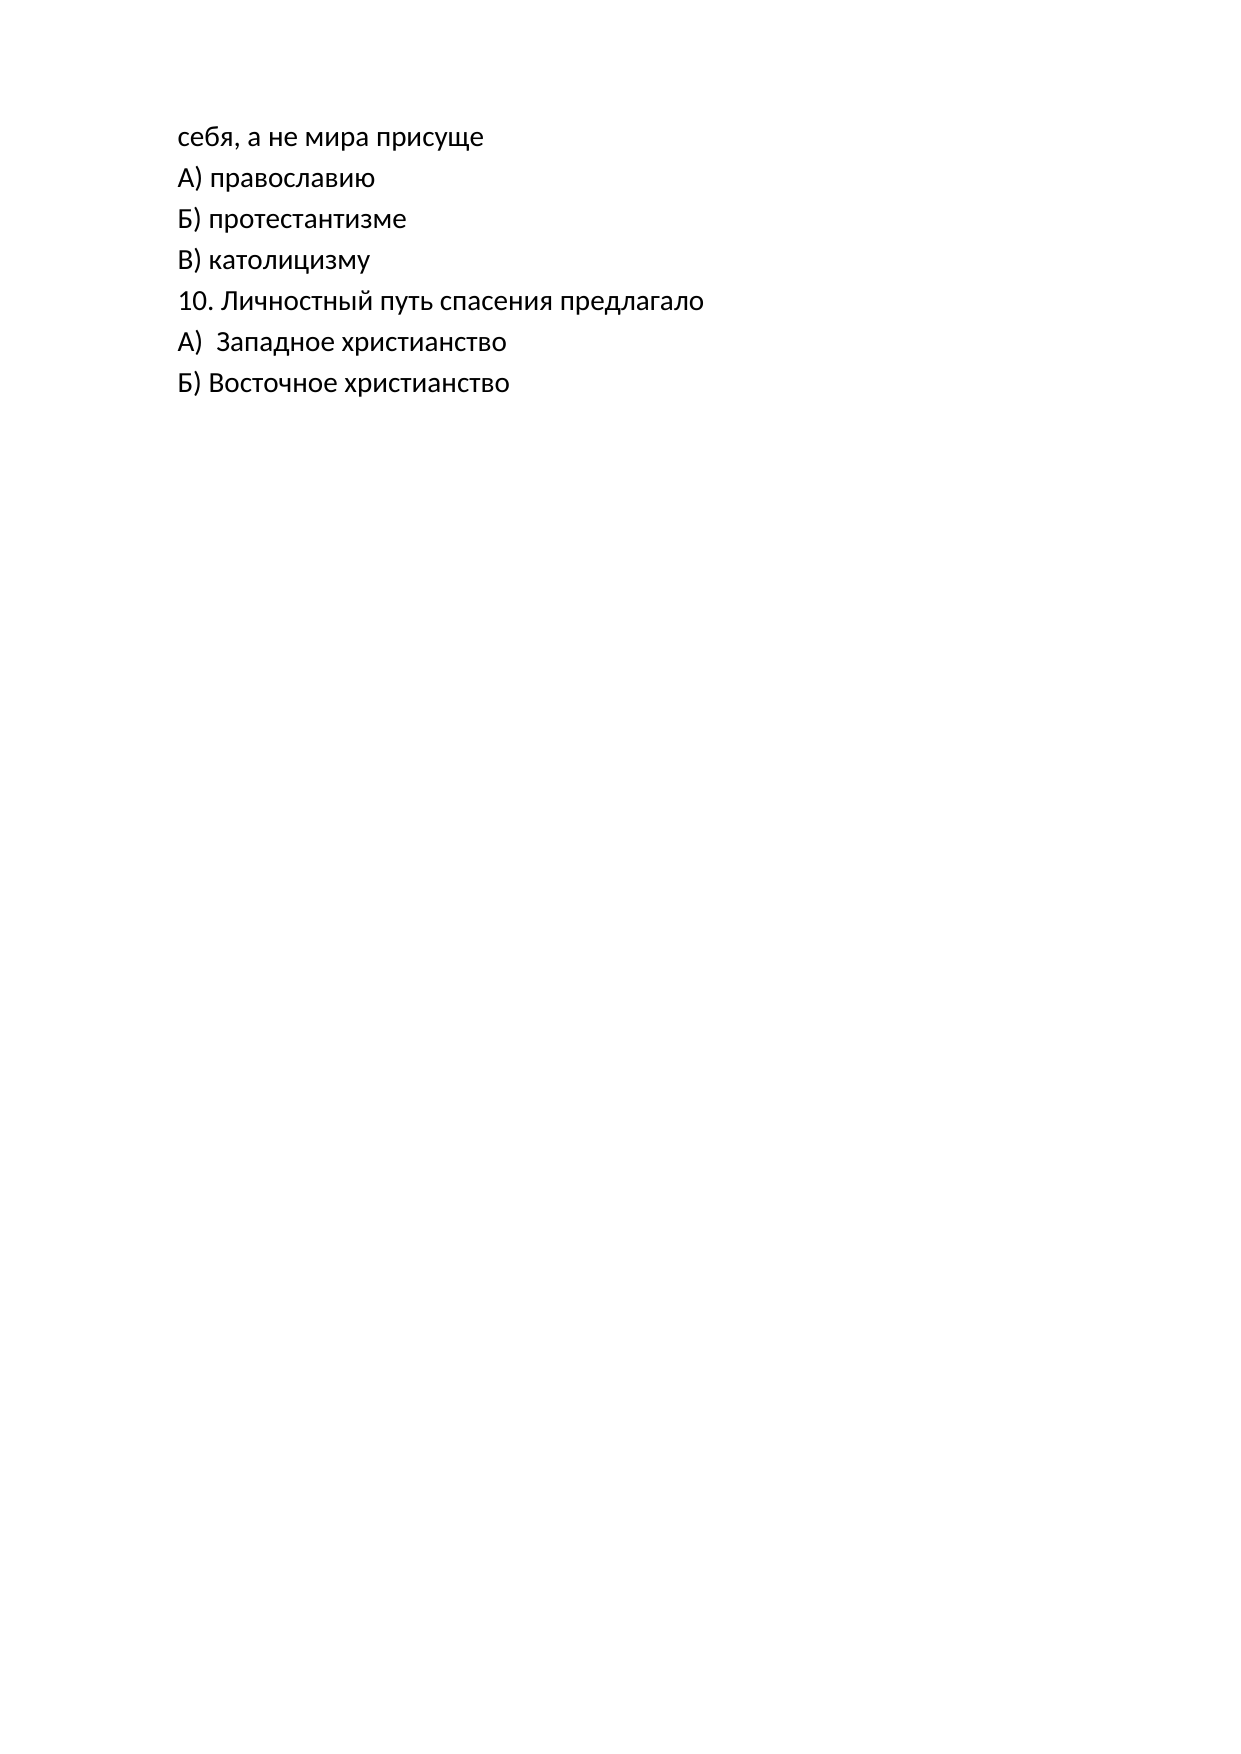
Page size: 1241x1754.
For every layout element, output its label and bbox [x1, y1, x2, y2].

text [177, 118, 1152, 399]
